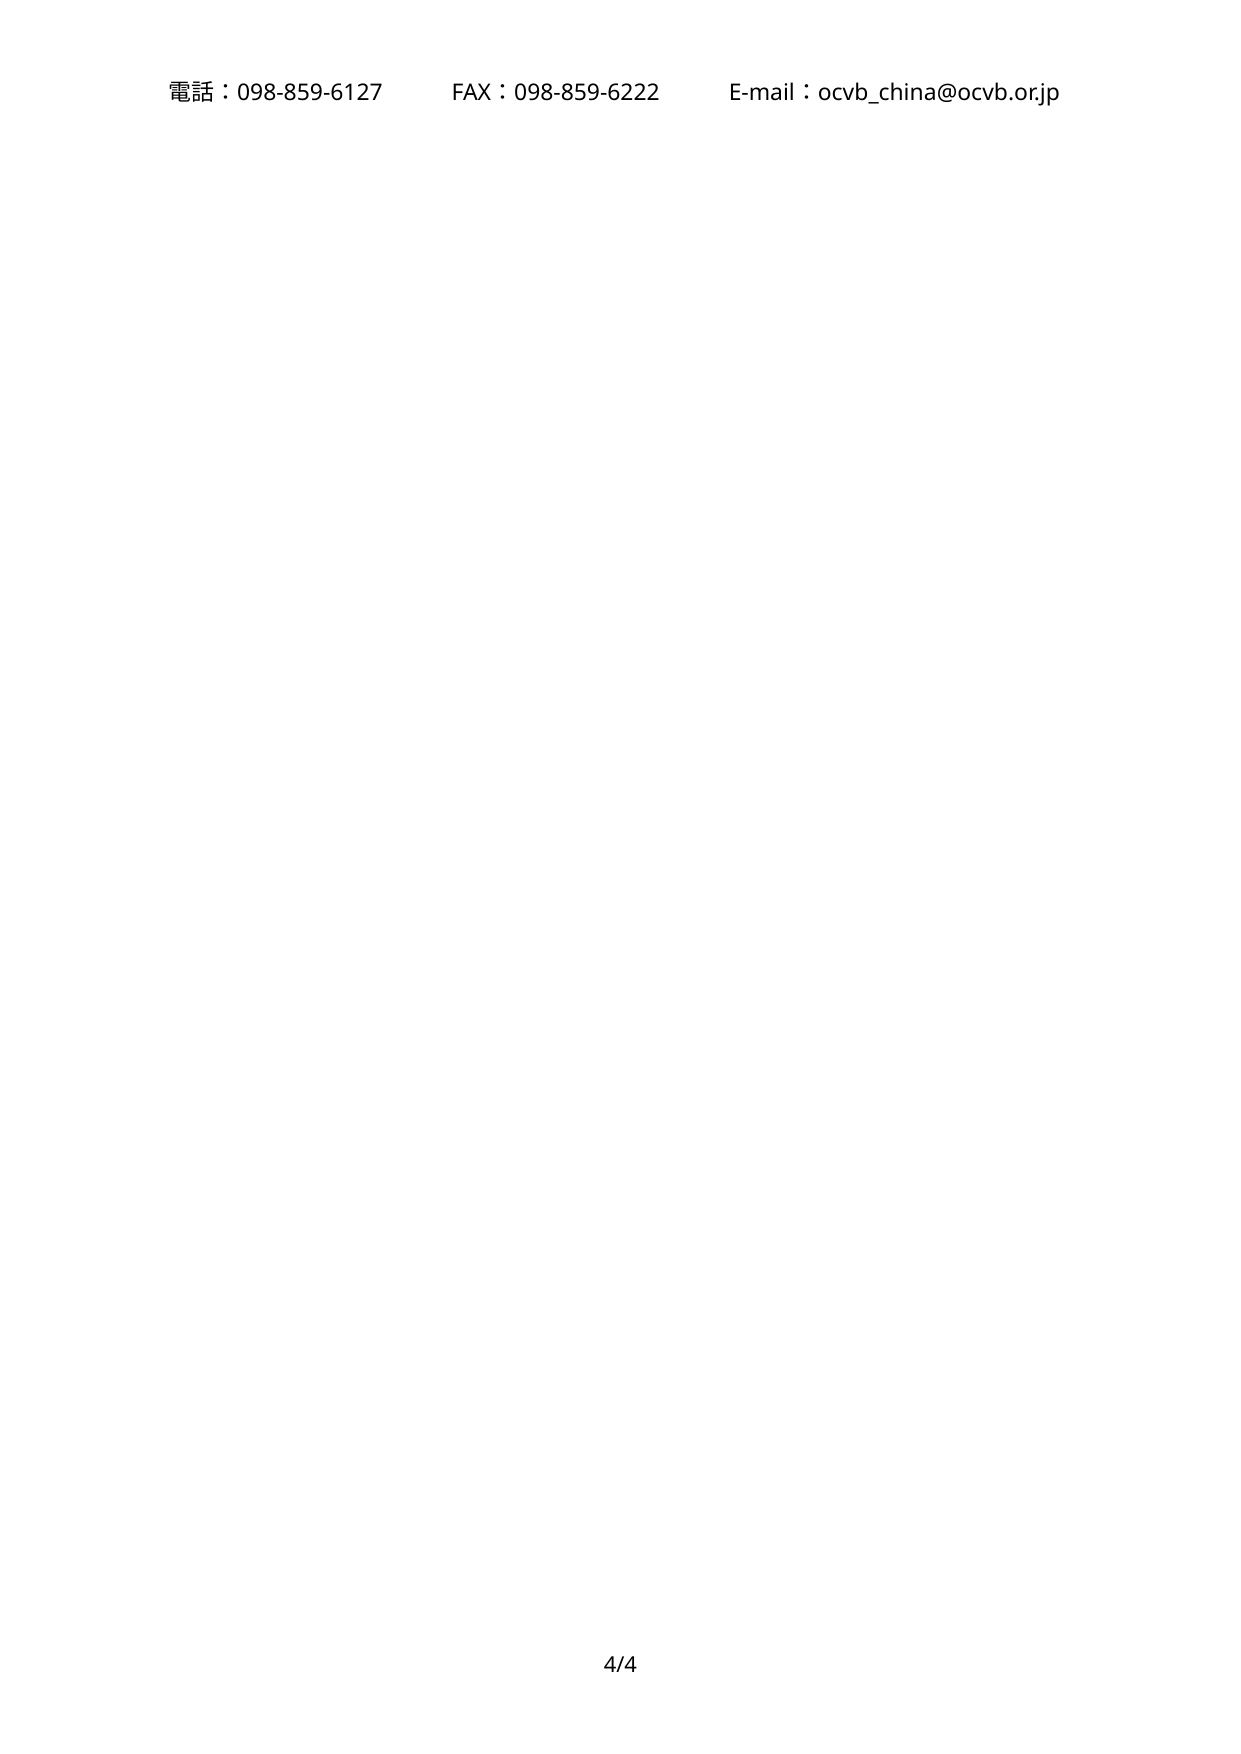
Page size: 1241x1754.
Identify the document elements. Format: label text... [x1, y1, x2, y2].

text 電話：098-859-6127 FAX：098-859-6222 E-mail：ocvb_china@ocvb.or.jp [168, 74, 1122, 107]
